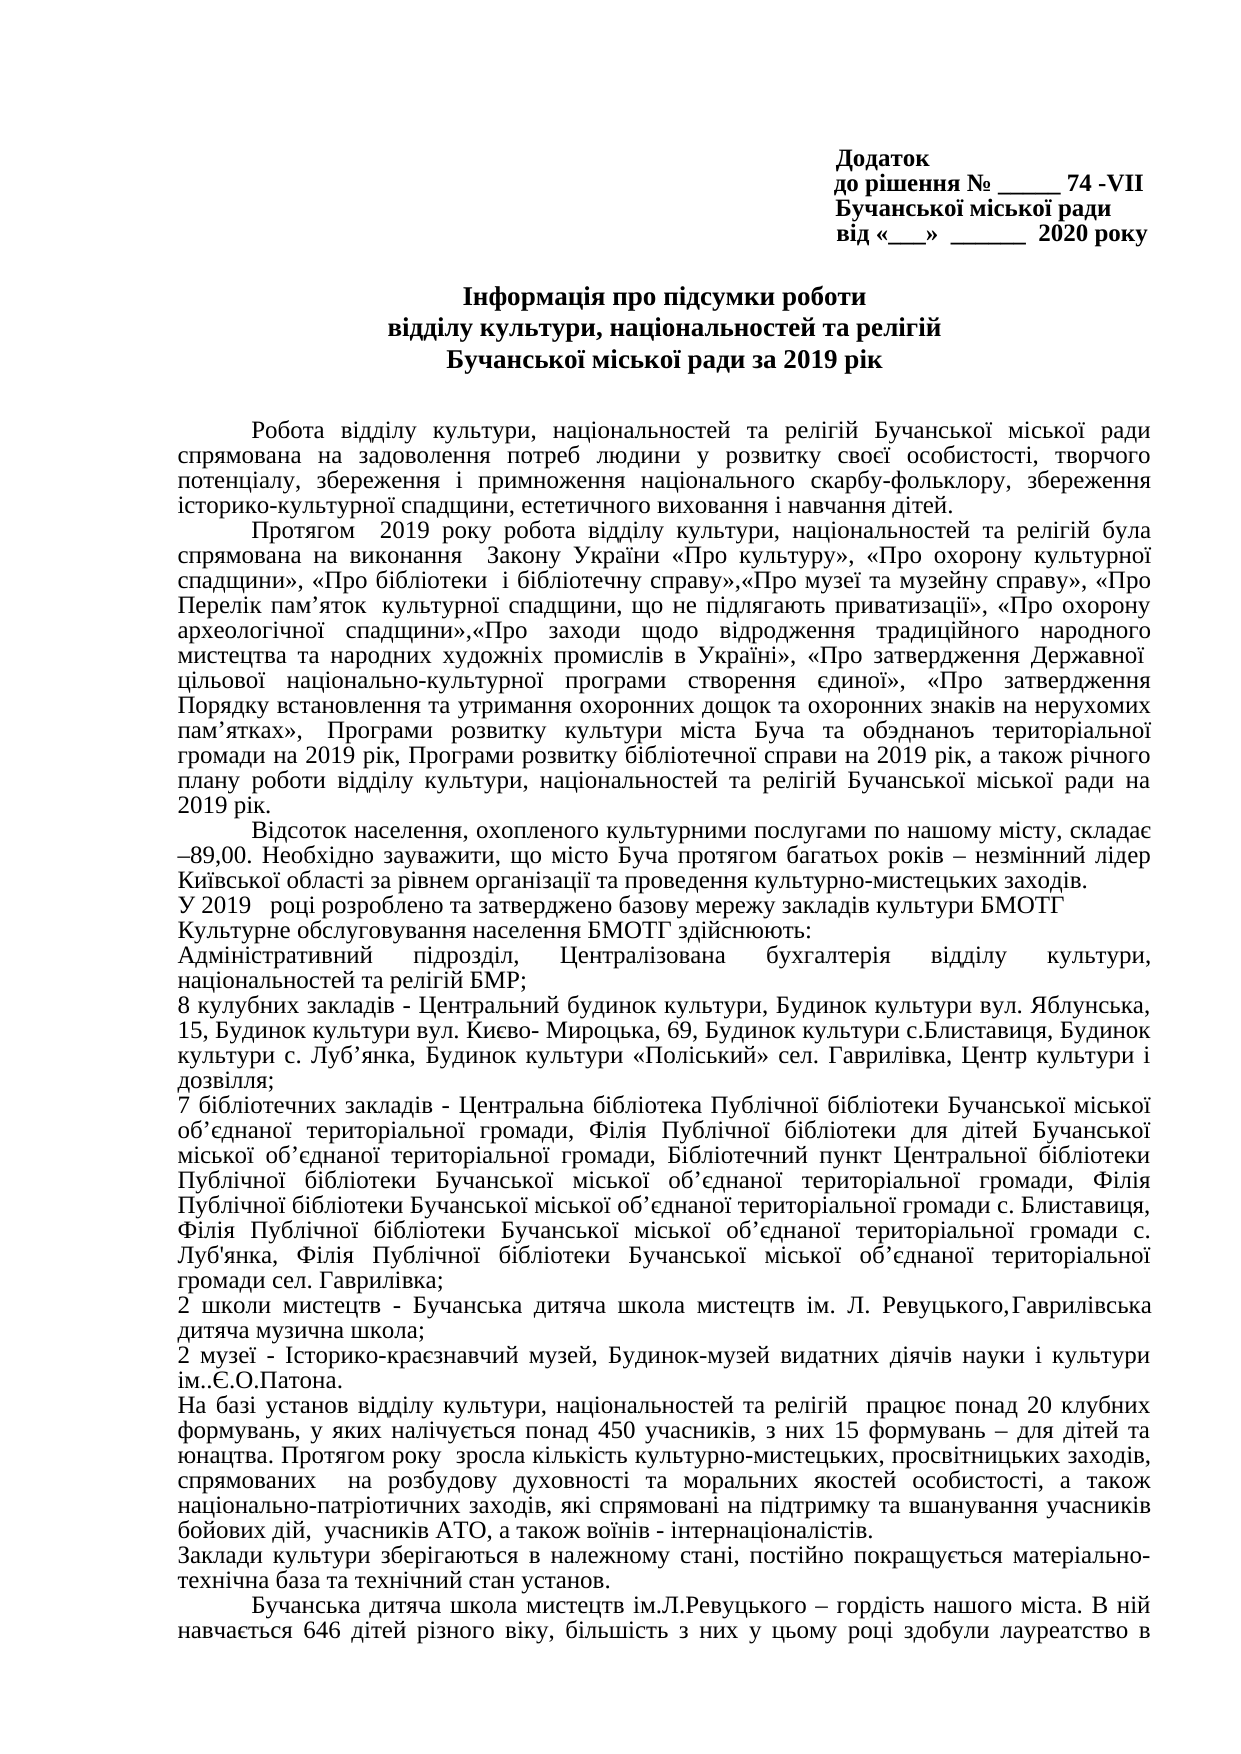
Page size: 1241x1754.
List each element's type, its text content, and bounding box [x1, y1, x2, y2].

text Адміністративний підрозділ, Централізована бухгалтерія відділу культури, національностей та релігій БМР; [177, 943, 1152, 993]
text Культурне обслуговування населення БМОТГ здійснюють: [177, 918, 1152, 943]
text Відсоток населення, охопленого культурними послугами по нашому місту, складає –89,00. Необхідно зауважити, що місто Буча протягом багатьох років – незмінний лідер Київської області за рівнем організації та проведення культурно-мистецьких заходів. [177, 818, 1152, 893]
text Заклади культури зберігаються в належному стані, постійно покращується матеріально-технічна база та технічний стан установ. [177, 1543, 1152, 1593]
text Додаток [177, 147, 1152, 172]
text 2 музеї - Історико-краєзнавчий музей, Будинок-музей видатних діячів науки і культури ім..Є.О.Патона. [177, 1343, 1152, 1393]
text На базі установ відділу культури, національностей та релігій працює понад 20 клубних формувань, у яких налічується понад 450 учасників, з них 15 формувань – для дітей та юнацтва. Протягом року зросла кількість культурно-мистецьких, просвітницьких заходів, спрямованих на розбудову духовності та моральних якостей особистості, а також національно-патріотичних заходів, які спрямовані на підтримку та вшанування учасників бойових дій, учасників АТО, а також воїнів - інтернаціоналістів. [177, 1393, 1152, 1543]
text 2 школи мистецтв - Бучанська дитяча школа мистецтв ім. Л. Ревуцького,Гаврилівська дитяча музична школа; [177, 1293, 1152, 1343]
text Інформація про підсумки роботи [177, 280, 1152, 312]
text до рішення № _____ 74 -VII [177, 172, 1152, 197]
text Протягом 2019 року робота відділу культури, національностей та релігій була спрямована на виконання Закону України «Про культуру», «Про охорону культурної спадщини», «Про бібліотеки і бібліотечну справу»,«Про музеї та музейну справу», «Про Перелік пам’яток культурної спадщини, що не підлягають приватизації», «Про охорону археологічної спадщини»,«Про заходи щодо відродження традиційного народного мистецтва та народних художніх промислів в Україні», «Про затвердження Державної цільової національно-культурної програми створення єдиної», «Про затвердження Порядку встановлення та утримання охоронних дощок та охоронних знаків на нерухомих пам’ятках», Програми розвитку культури міста Буча та обэднаноъ територіальної громади на 2019 рік, Програми розвитку бібліотечної справи на 2019 рік, а також річного плану роботи відділу культури, національностей та релігій Бучанської міської ради на 2019 рік. [177, 518, 1152, 818]
text 8 кулубних закладів - Центральний будинок культури, Будинок культури вул. Яблунська, 15, Будинок культури вул. Києво- Мироцька, 69, Будинок культури с.Блиставиця, Будинок культури с. Луб’янка, Будинок культури «Поліський» сел. Гаврилівка, Центр культури і дозвілля; [177, 993, 1152, 1093]
text У 2019 році розроблено та затверджено базову мережу закладів культури БМОТГ [177, 893, 1152, 918]
text відділу культури, національностей та релігій [177, 312, 1152, 343]
text від «___» ______ 2020 року [177, 222, 1152, 247]
text Бучанської міської ради за 2019 рік [177, 343, 1152, 374]
text Робота відділу культури, національностей та релігій Бучанської міської ради спрямована на задоволення потреб людини у розвитку своєї особистості, творчого потенціалу, збереження і примноження національного скарбу-фольклору, збереження історико-культурної спадщини, естетичного виховання і навчання дітей. [177, 418, 1152, 518]
text 7 бібліотечних закладів - Центральна бібліотека Публічної бібліотеки Бучанської міської об’єднаної територіальної громади, Філія Публічної бібліотеки для дітей Бучанської міської об’єднаної територіальної громади, Бібліотечний пункт Центральної бібліотеки Публічної бібліотеки Бучанської міської об’єднаної територіальної громади, Філія Публічної бібліотеки Бучанської міської об’єднаної територіальної громади с. Блиставиця, Філія Публічної бібліотеки Бучанської міської об’єднаної територіальної громади с. Луб'янка, Філія Публічної бібліотеки Бучанської міської об’єднаної територіальної громади сел. Гаврилівка; [177, 1093, 1152, 1293]
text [177, 1593, 1152, 1643]
text Бучанської міської ради [177, 197, 1152, 222]
